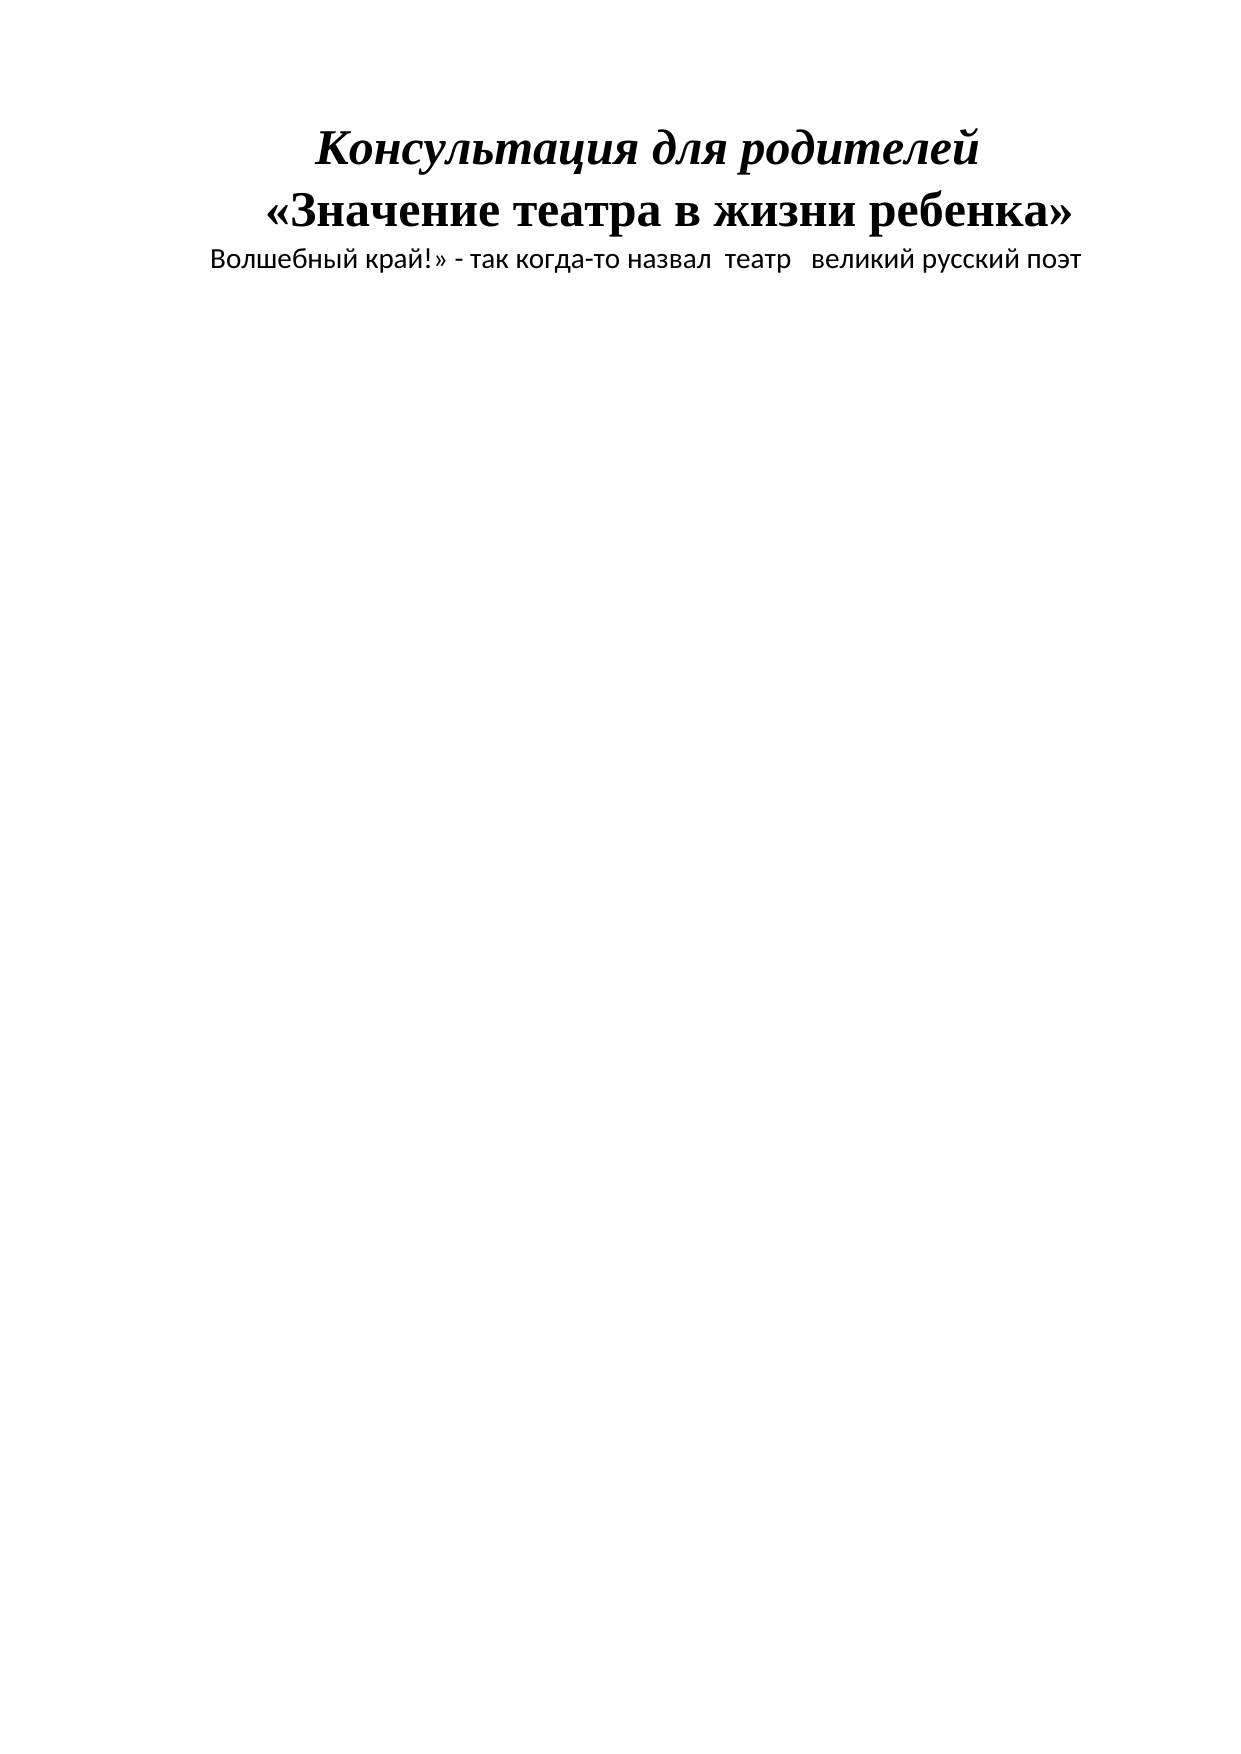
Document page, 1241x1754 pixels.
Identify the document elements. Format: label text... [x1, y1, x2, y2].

text Консультация для родителей «Значение театра в жизни ребенка» Волшебный край!» - так когда-то назвал театр великий русский поэт [177, 118, 1152, 276]
